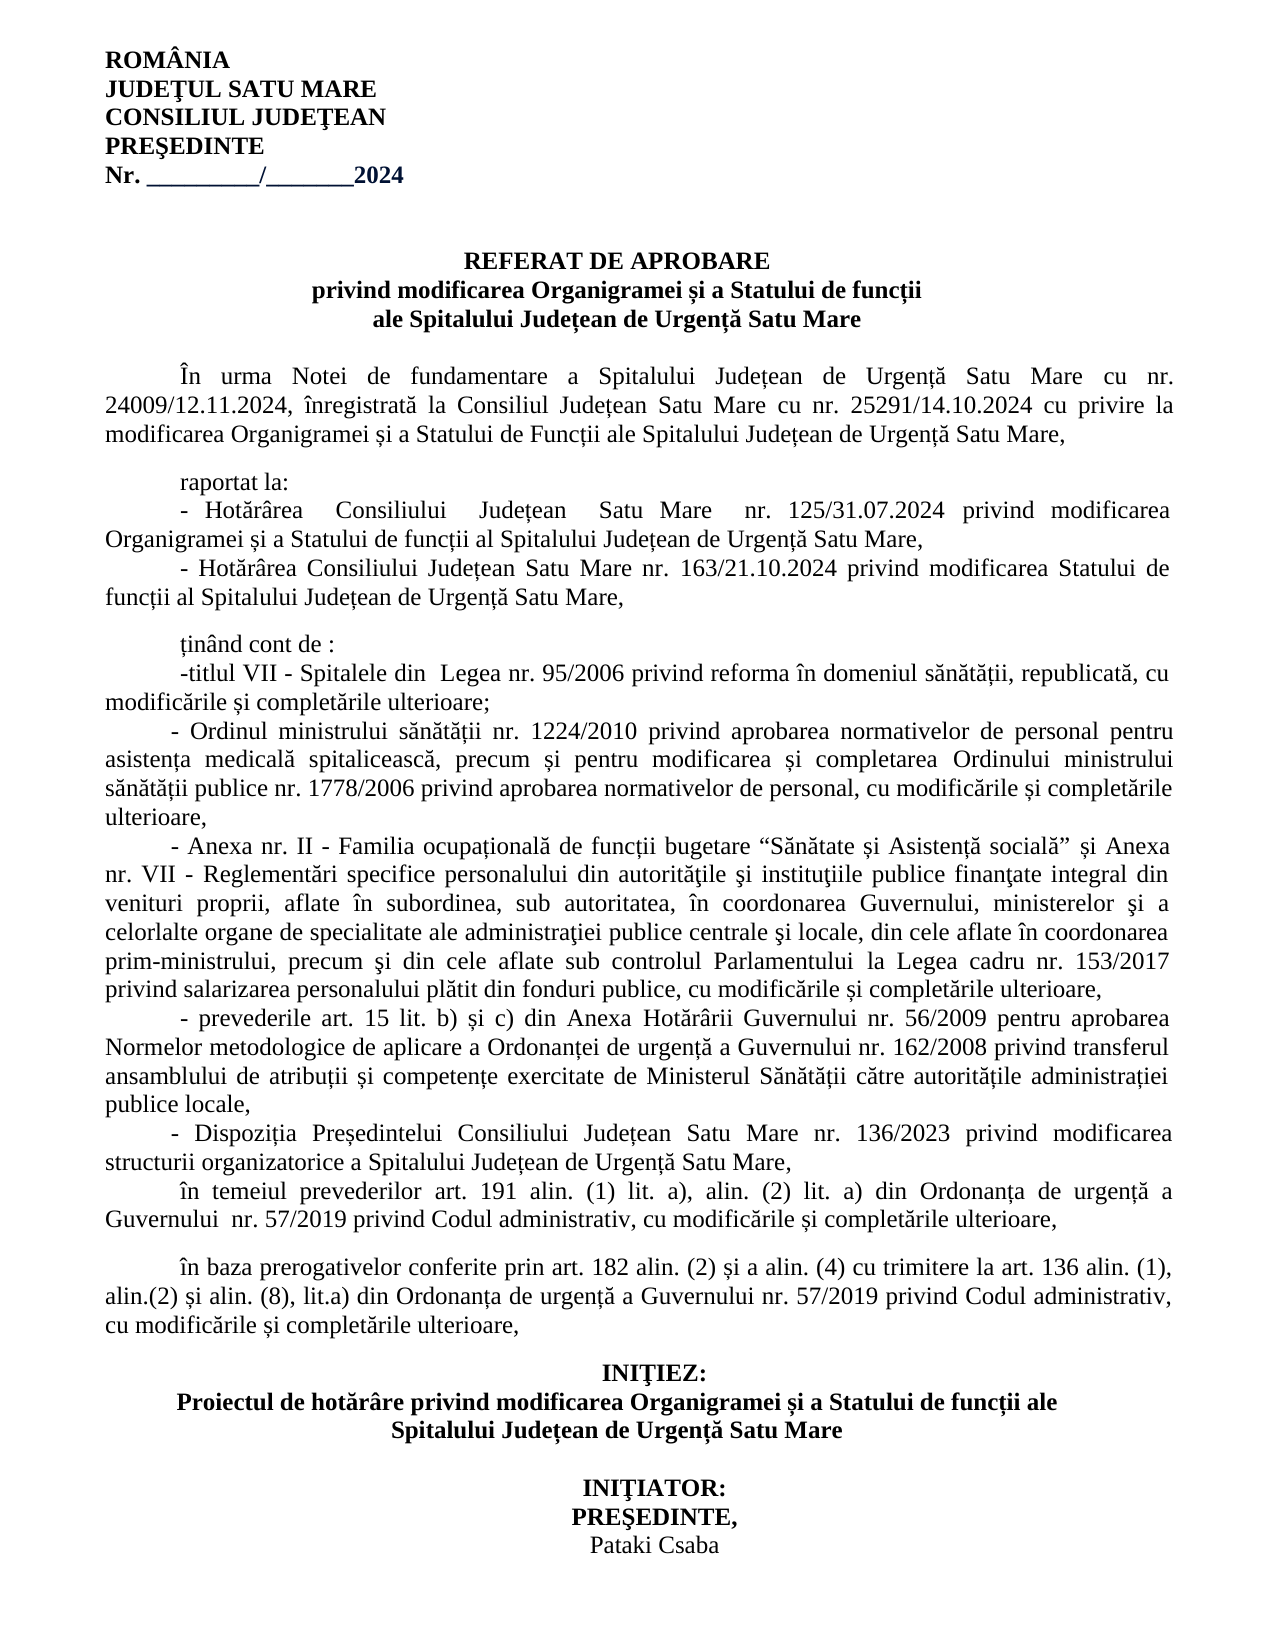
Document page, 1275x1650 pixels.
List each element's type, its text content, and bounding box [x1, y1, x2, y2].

text Proiectul de hotărâre privind modificarea Organigramei și a Statului de funcții ale [105, 1387, 1129, 1415]
text raportat la: [105, 467, 1170, 495]
text în temeiul prevederilor art. 191 alin. (1) lit. a), alin. (2) lit. a) din Ordonanța de urgență a Guvernului nr. 57/2019 privind Codul administrativ, cu modificările și completările ulterioare, [105, 1176, 1174, 1233]
text PREŞEDINTE, [105, 1502, 1129, 1530]
text ROMÂNIA [105, 45, 1129, 74]
text ținând cont de : [105, 629, 1129, 658]
text Nr. _________/_______2024 [105, 160, 1129, 189]
text În urma Notei de fundamentare a Spitalului Județean de Urgență Satu Mare cu nr. 24009/12.11.2024, înregistrată la Consiliul Județean Satu Mare cu nr. 25291/14.10.2024 cu privire la modificarea Organigramei și a Statului de Funcții ale Spitalului Județean de Urgență Satu Mare, [105, 361, 1174, 447]
text - Dispoziția Președintelui Consiliului Județean Satu Mare nr. 136/2023 privind modificarea structurii organizatorice a Spitalului Județean de Urgență Satu Mare, [105, 1118, 1174, 1176]
text REFERAT DE APROBARE [105, 246, 1129, 275]
text PREŞEDINTE [105, 131, 1129, 160]
text -titlul VII - Spitalele din Legea nr. 95/2006 privind reforma în domeniul sănătății, republicată, cu modificările și completările ulterioare; [105, 658, 1170, 716]
text - Anexa nr. II - Familia ocupațională de funcții bugetare “Sănătate și Asistență socială” și Anexa nr. VII - Reglementări specifice personalului din autorităţile şi instituţiile publice finanţate integral din venituri proprii, aflate în subordinea, sub autoritatea, în coordonarea Guvernului, ministerelor şi a celorlalte organe de specialitate ale administraţiei publice centrale şi locale, din cele aflate în coordonarea prim-ministrului, precum şi din cele aflate sub controlul Parlamentului la Legea cadru nr. 153/2017 privind salarizarea personalului plătit din fonduri publice, cu modificările și completările ulterioare, [105, 831, 1170, 1003]
text - Ordinul ministrului sănătății nr. 1224/2010 privind aprobarea normativelor de personal pentru asistența medicală spitalicească, precum și pentru modificarea și completarea Ordinului ministrului sănătății publice nr. 1778/2006 privind aprobarea normativelor de personal, cu modificările și completările ulterioare, [105, 716, 1174, 831]
text privind modificarea Organigramei și a Statului de funcții [105, 275, 1129, 304]
text ale Spitalului Județean de Urgență Satu Mare [105, 304, 1129, 332]
text INIŢIATOR: [105, 1473, 1129, 1502]
text INIŢIEZ: [105, 1358, 1129, 1387]
text - prevederile art. 15 lit. b) și c) din Anexa Hotărârii Guvernului nr. 56/2009 pentru aprobarea Normelor metodologice de aplicare a Ordonanței de urgență a Guvernului nr. 162/2008 privind transferul ansamblului de atribuții și competențe exercitate de Ministerul Sănătății către autoritățile administrației publice locale, [105, 1003, 1170, 1118]
text JUDEŢUL SATU MARE [105, 74, 1129, 102]
text Pataki Csaba [105, 1530, 1129, 1559]
text în baza prerogativelor conferite prin art. 182 alin. (2) și a alin. (4) cu trimitere la art. 136 alin. (1), alin.(2) și alin. (8), lit.a) din Ordonanța de urgență a Guvernului nr. 57/2019 privind Codul administrativ, cu modificările și completările ulterioare, [105, 1252, 1174, 1339]
text Spitalului Județean de Urgență Satu Mare [105, 1415, 1129, 1444]
text - Hotărârea Consiliului Județean Satu Mare nr. 125/31.07.2024 privind modificarea Organigramei și a Statului de funcții al Spitalului Județean de Urgență Satu Mare, [105, 495, 1170, 553]
text CONSILIUL JUDEŢEAN [105, 102, 1129, 131]
text - Hotărârea Consiliului Județean Satu Mare nr. 163/21.10.2024 privind modificarea Statului de funcții al Spitalului Județean de Urgență Satu Mare, [105, 553, 1170, 610]
